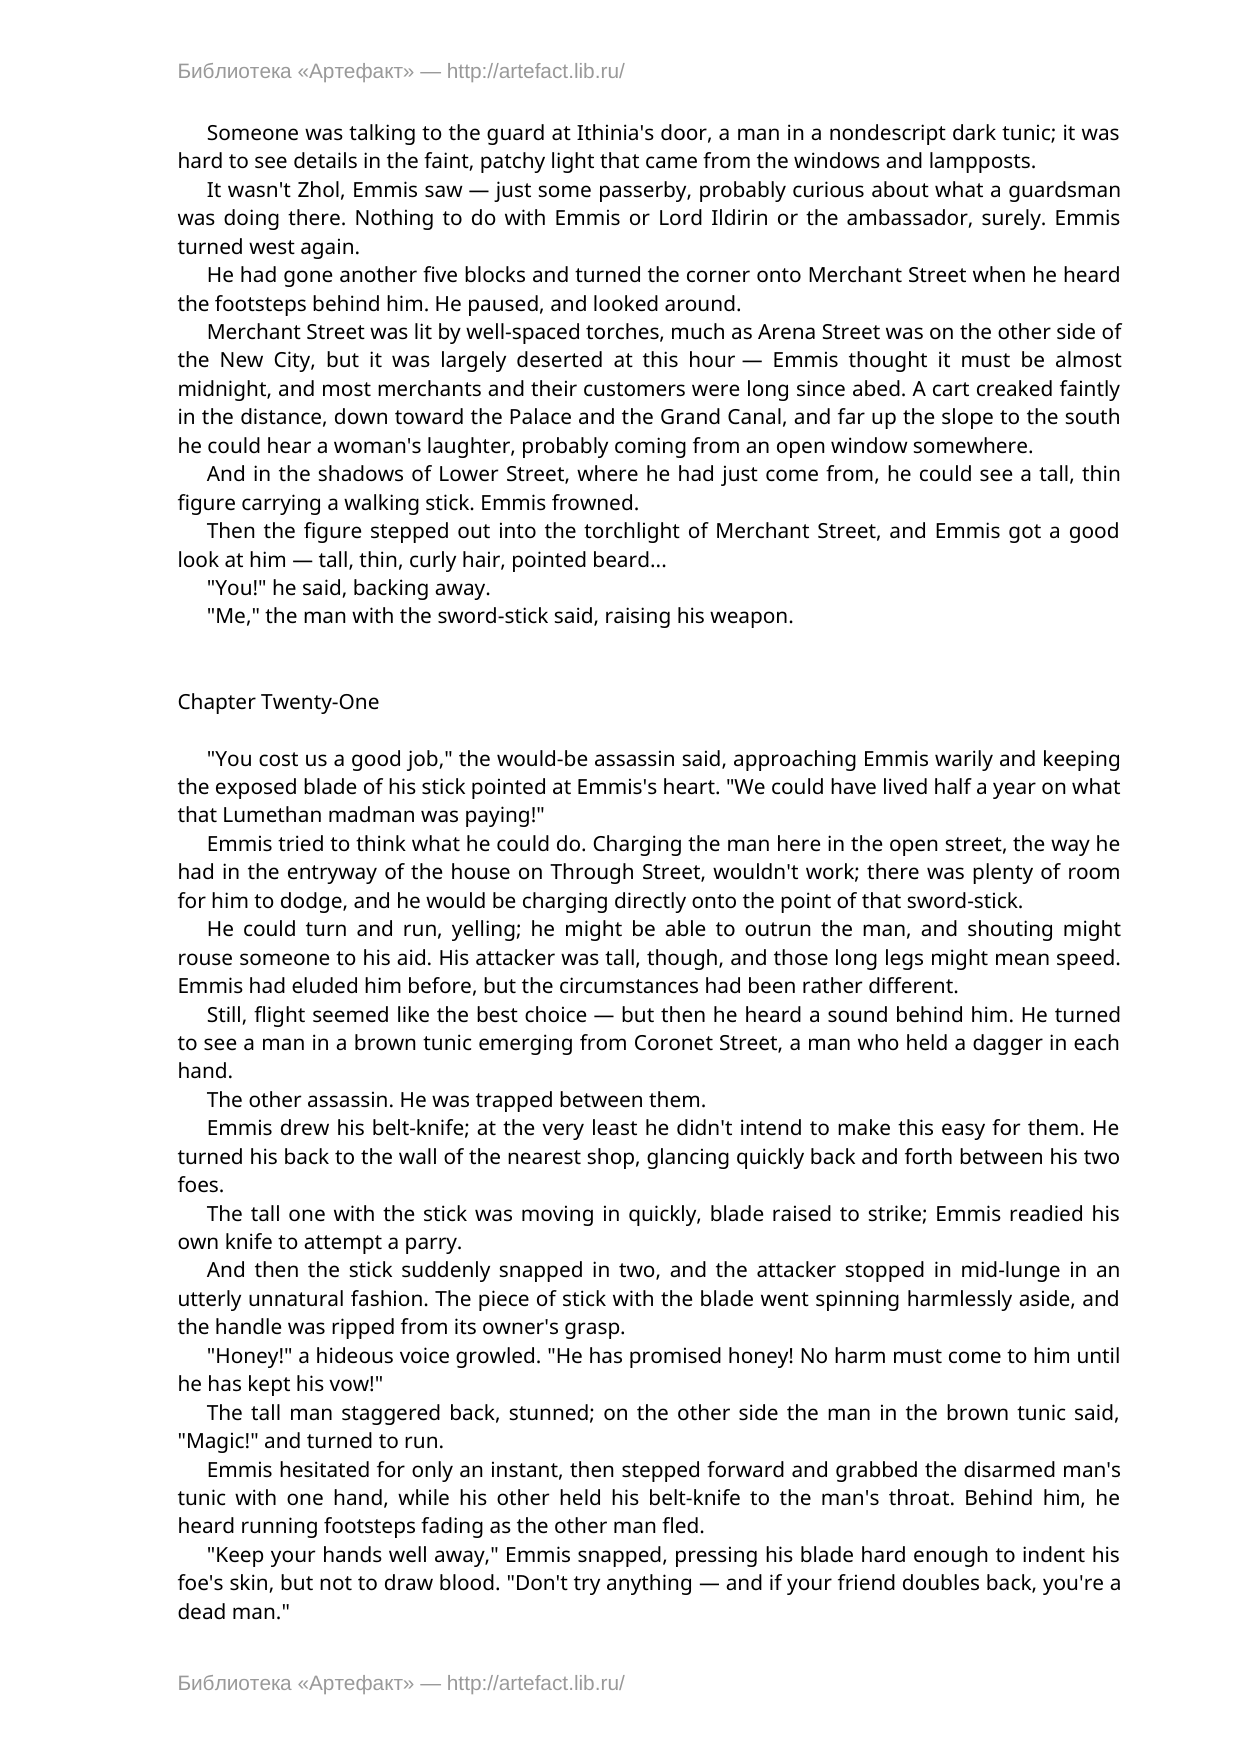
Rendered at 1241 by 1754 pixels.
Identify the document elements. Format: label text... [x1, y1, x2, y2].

text "Keep your hands well away," Emmis snapped, pressing his blade hard enough to indent his foe's skin, but not to draw blood. "Don't try anything — and if your friend doubles back, you're a dead man." [177, 1540, 1122, 1625]
text Then the figure stepped out into the torchlight of Merchant Street, and Emmis got a good look at him — tall, thin, curly hair, pointed beard... [177, 516, 1122, 573]
text He could turn and run, yelling; he might be able to outrun the man, and shouting might rouse someone to his aid. His attacker was tall, though, and those long legs might mean speed. Emmis had eluded him before, but the circumstances had been rather different. [177, 914, 1122, 1000]
text It wasn't Zhol, Emmis saw — just some passerby, probably curious about what a guardsman was doing there. Nothing to do with Emmis or Lord Ildirin or the ambassador, surely. Emmis turned west again. [177, 175, 1122, 260]
text "You cost us a good job," the would-be assassin said, approaching Emmis warily and keeping the exposed blade of his stick pointed at Emmis's heart. "We could have lived half a year on what that Lumethan madman was paying!" [177, 744, 1122, 829]
subtitle Chapter Twenty-One [177, 687, 1122, 715]
text The tall man staggered back, stunned; on the other side the man in the brown tunic said, "Magic!" and turned to run. [177, 1398, 1122, 1455]
text "Me," the man with the sword-stick said, raising his weapon. [177, 602, 1122, 630]
text The tall one with the stick was moving in quickly, blade raised to strike; Emmis readied his own knife to attempt a parry. [177, 1199, 1122, 1256]
text Someone was talking to the guard at Ithinia's door, a man in a nondescript dark tunic; it was hard to see details in the faint, patchy light that came from the windows and lampposts. [177, 118, 1122, 175]
text Emmis drew his belt-knife; at the very least he didn't intend to make this easy for them. He turned his back to the wall of the nearest shop, glancing quickly back and forth between his two foes. [177, 1113, 1122, 1199]
text The other assassin. He was trapped between them. [177, 1085, 1122, 1113]
text And in the shadows of Lower Street, where he had just come from, he could see a tall, thin figure carrying a walking stick. Emmis frowned. [177, 459, 1122, 516]
text He had gone another five blocks and turned the corner onto Merchant Street when he heard the footsteps behind him. He paused, and looked around. [177, 260, 1122, 317]
text "You!" he said, backing away. [177, 573, 1122, 602]
text Still, flight seemed like the best choice — but then he heard a sound behind him. He turned to see a man in a brown tunic emerging from Coronet Street, a man who held a dagger in each hand. [177, 1000, 1122, 1085]
text Emmis hesitated for only an instant, then stepped forward and grabbed the disarmed man's tunic with one hand, while his other held his belt-knife to the man's throat. Behind him, he heard running footsteps fading as the other man fled. [177, 1455, 1122, 1540]
text Merchant Street was lit by well-spaced torches, much as Arena Street was on the other side of the New City, but it was largely deserted at this hour — Emmis thought it must be almost midnight, and most merchants and their customers were long since abed. A cart creaked faintly in the distance, down toward the Palace and the Grand Canal, and far up the slope to the south he could hear a woman's laughter, probably coming from an open window somewhere. [177, 317, 1122, 459]
text Emmis tried to think what he could do. Charging the man here in the open street, the way he had in the entryway of the house on Through Street, wouldn't work; there was plenty of room for him to dodge, and he would be charging directly onto the point of that sword-stick. [177, 829, 1122, 914]
text And then the stick suddenly snapped in two, and the attacker stopped in mid-lunge in an utterly unnatural fashion. The piece of stick with the blade went spinning harmlessly aside, and the handle was ripped from its owner's grasp. [177, 1256, 1122, 1341]
text "Honey!" a hideous voice growled. "He has promised honey! No harm must come to him until he has kept his vow!" [177, 1341, 1122, 1398]
